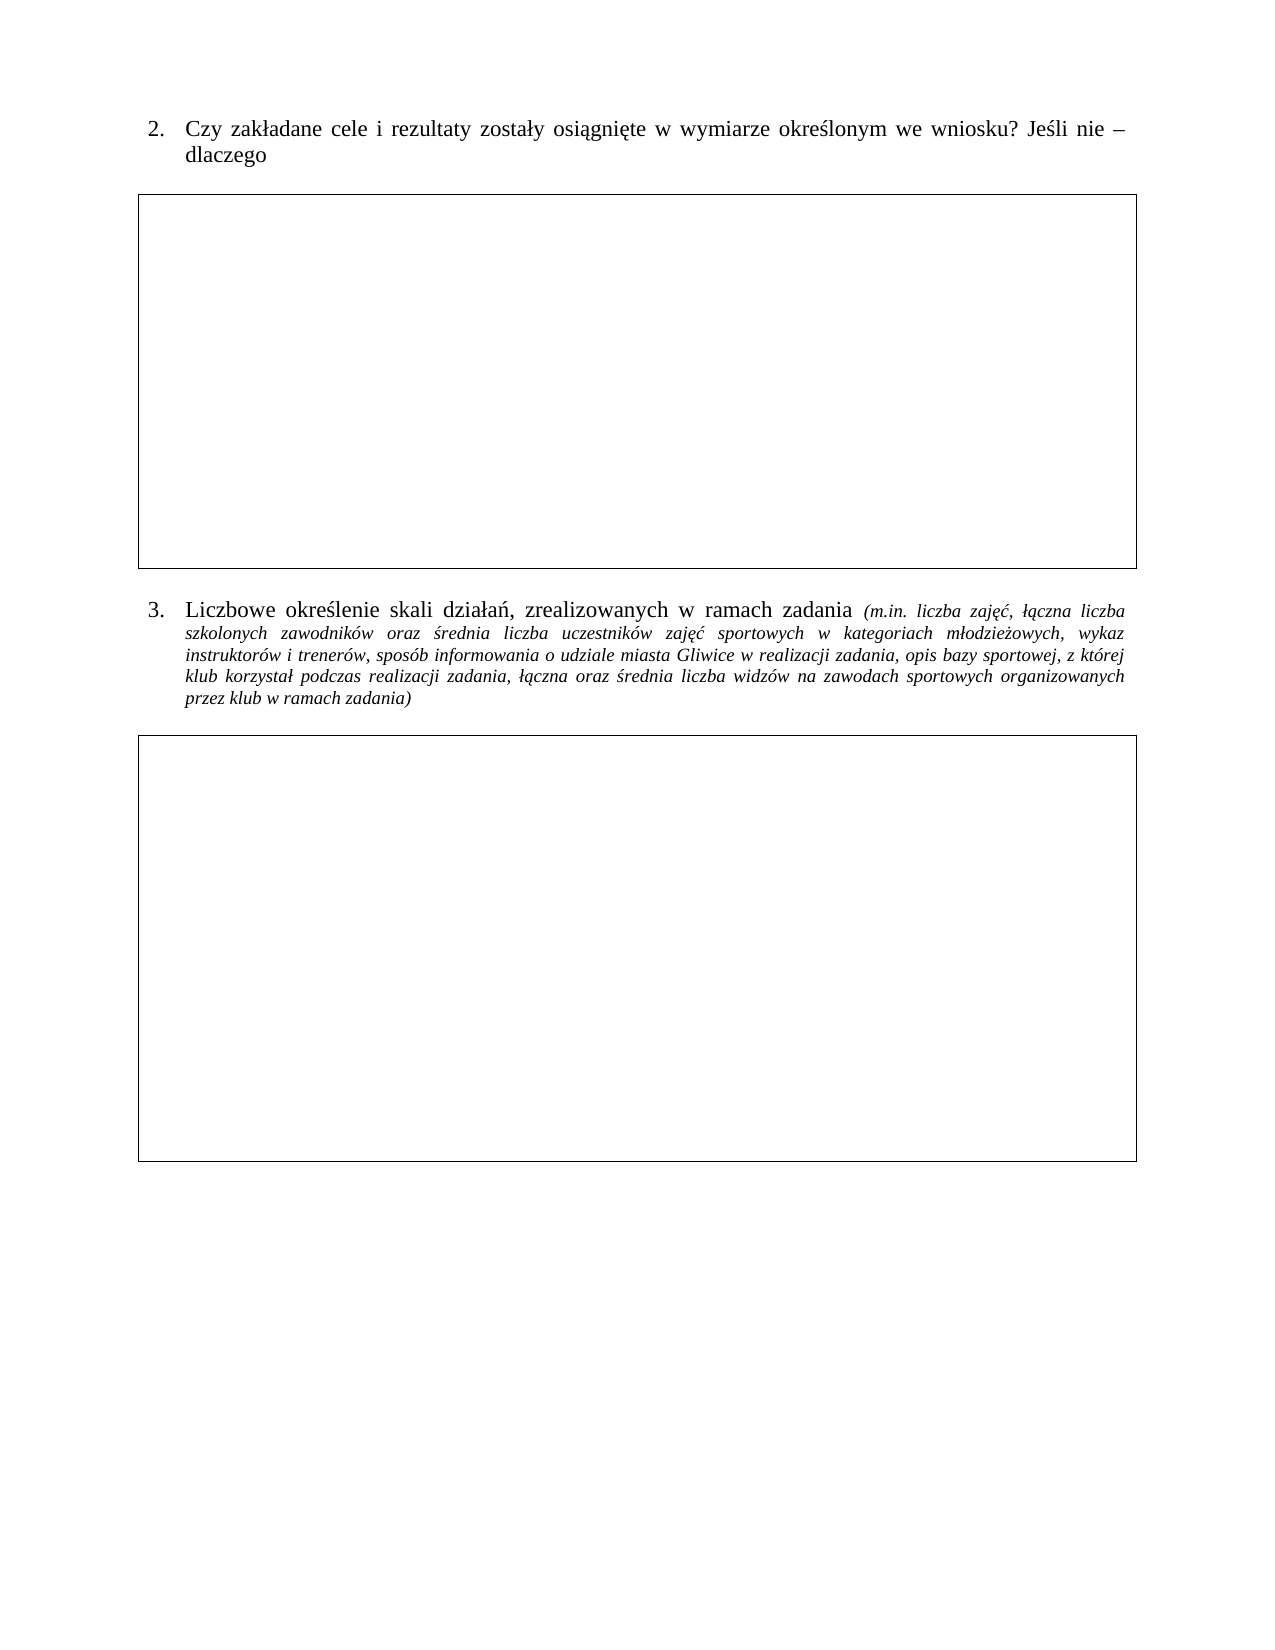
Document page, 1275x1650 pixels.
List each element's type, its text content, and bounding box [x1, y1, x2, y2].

list Liczbowe określenie skali działań, zrealizowanych w ramach zadania (m.in. liczba zajęć, łączna liczba szkolonych zawodników oraz średnia liczba uczestników zajęć sportowych w kategoriach młodzieżowych, wykaz instruktorów i trenerów, sposób informowania o udziale miasta Gliwice w realizacji zadania, opis bazy sportowej, z której klub korzystał podczas realizacji zadania, łączna oraz średnia liczba widzów na zawodach sportowych organizowanych przez klub w ramach zadania) [148, 596, 1127, 708]
list Czy zakładane cele i rezultaty zostały osiągnięte w wymiarze określonym we wniosku? Jeśli nie – dlaczego [148, 115, 1127, 168]
